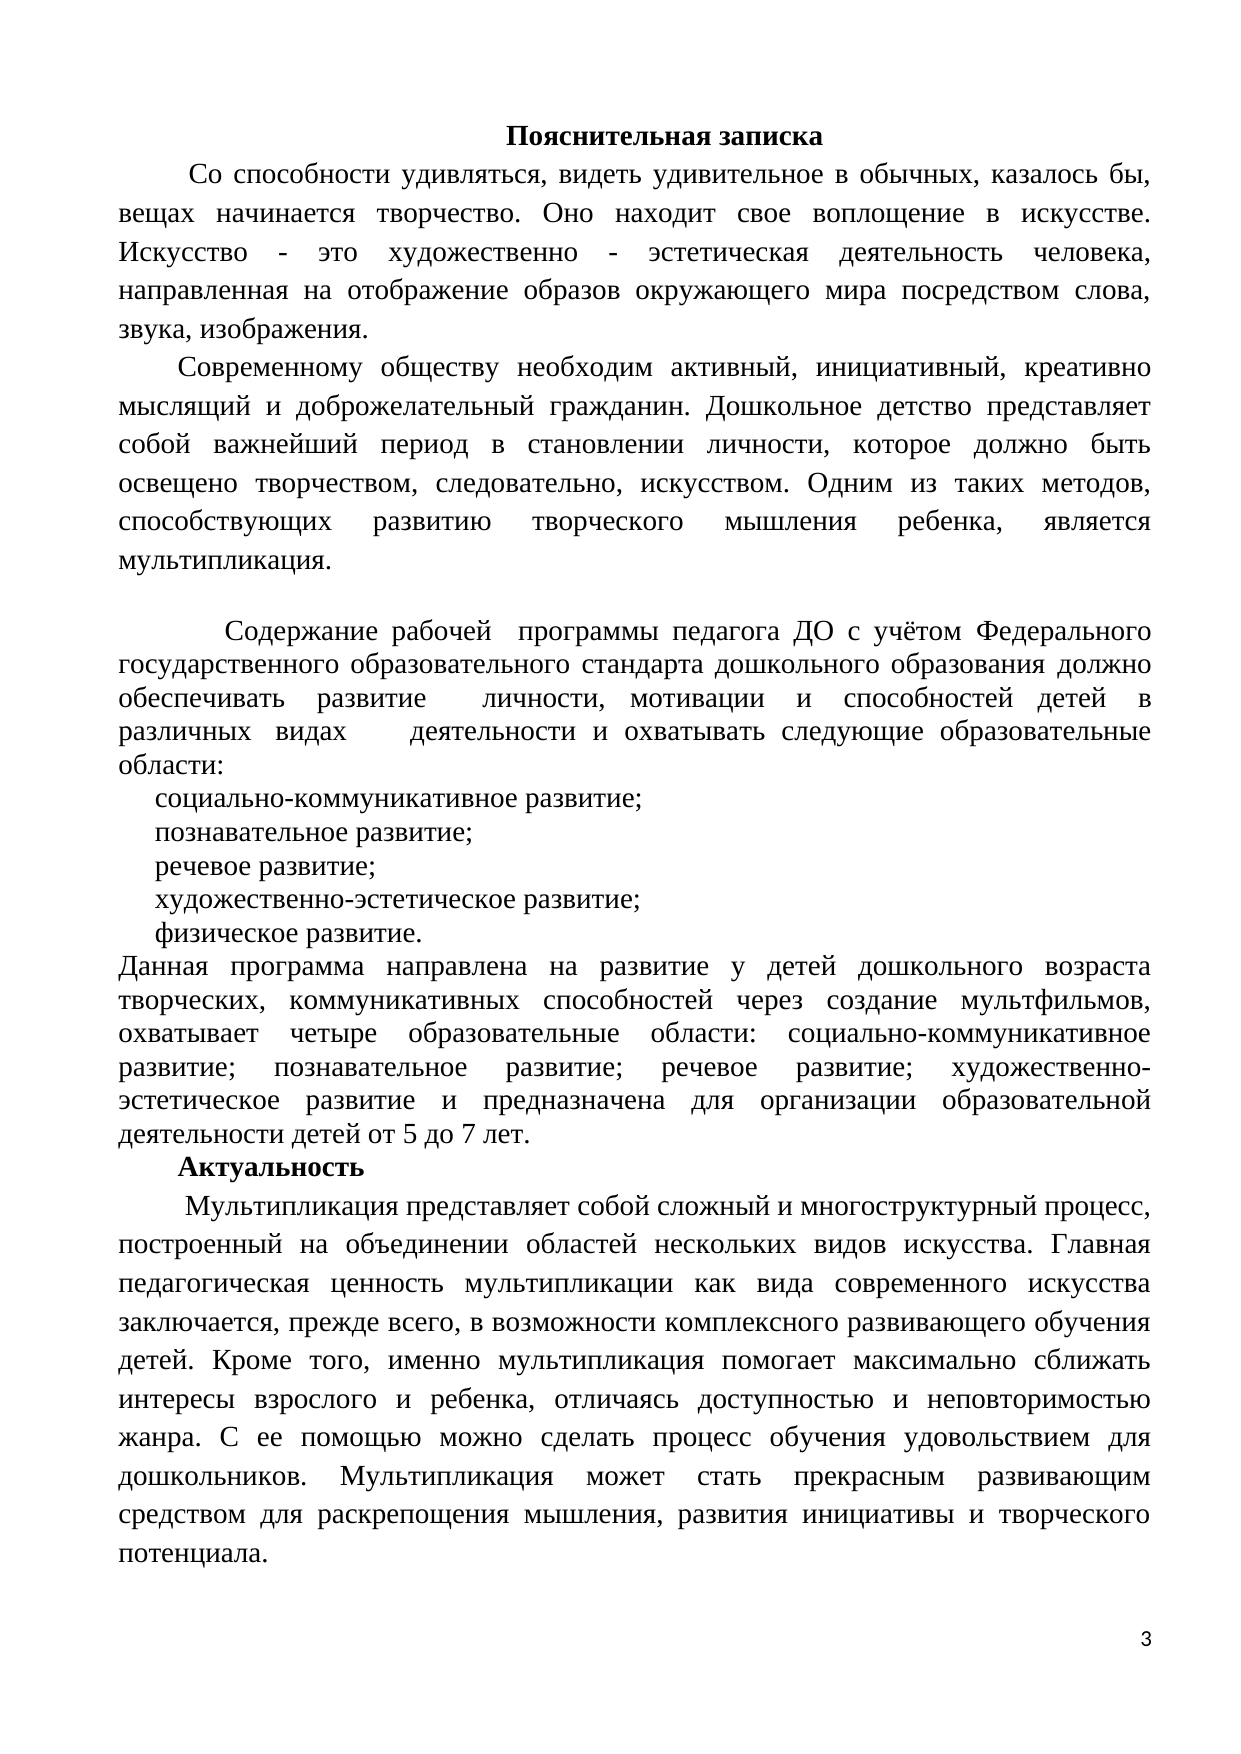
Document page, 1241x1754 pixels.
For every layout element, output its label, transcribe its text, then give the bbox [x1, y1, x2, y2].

text Мультипликация представляет собой сложный и многоструктурный процесс, построенный на объединении областей нескольких видов искусства. Главная педагогическая ценность мультипликации как вида современного искусства заключается, прежде всего, в возможности комплексного развивающего обучения детей. Кроме того, именно мультипликация помогает максимально сближать интересы взрослого и ребенка, отличаясь доступностью и неповторимостью жанра. С ее помощью можно сделать процесс обучения удовольствием для дошкольников. Мультипликация может стать прекрасным развивающим средством для раскрепощения мышления, развития инициативы и творческого потенциала. [118, 1188, 1152, 1568]
text Содержание рабочей программы педагога ДО с учётом Федерального государственного образовательного стандарта дошкольного образования должно обеспечивать развитие личности, мотивации и способностей детей в различных видах деятельности и охватывать следующие образовательные области: [118, 613, 1152, 781]
text Данная программа направлена на развитие у детей дошкольного возраста творческих, коммуникативных способностей через создание мультфильмов, охватывает четыре образовательные области: социально-коммуникативное развитие; познавательное развитие; речевое развитие; художественно-эстетическое развитие и предназначена для организации образовательной деятельности детей от 5 до 7 лет. [118, 948, 1152, 1149]
text физическое развитие. [118, 915, 1152, 948]
text познавательное развитие; [118, 814, 1152, 848]
text социально-коммуникативное развитие; [118, 781, 1152, 814]
text речевое развитие; [118, 848, 1152, 881]
text Актуальность [118, 1149, 1152, 1183]
text Современному обществу необходим активный, инициативный, креативно мыслящий и доброжелательный гражданин. Дошкольное детство представляет собой важнейший период в становлении личности, которое должно быть освещено творчеством, следовательно, искусством. Одним из таких методов, способствующих развитию творческого мышления ребенка, является мультипликация. [118, 349, 1152, 576]
text Пояснительная записка [118, 118, 1152, 152]
text Со способности удивляться, видеть удивительное в обычных, казалось бы, вещах начинается творчество. Оно находит свое воплощение в искусстве. Искусство - это художественно - эстетическая деятельность человека, направленная на отображение образов окружающего мира посредством слова, звука, изображения. [118, 157, 1152, 344]
text художественно-эстетическое развитие; [118, 881, 1152, 915]
